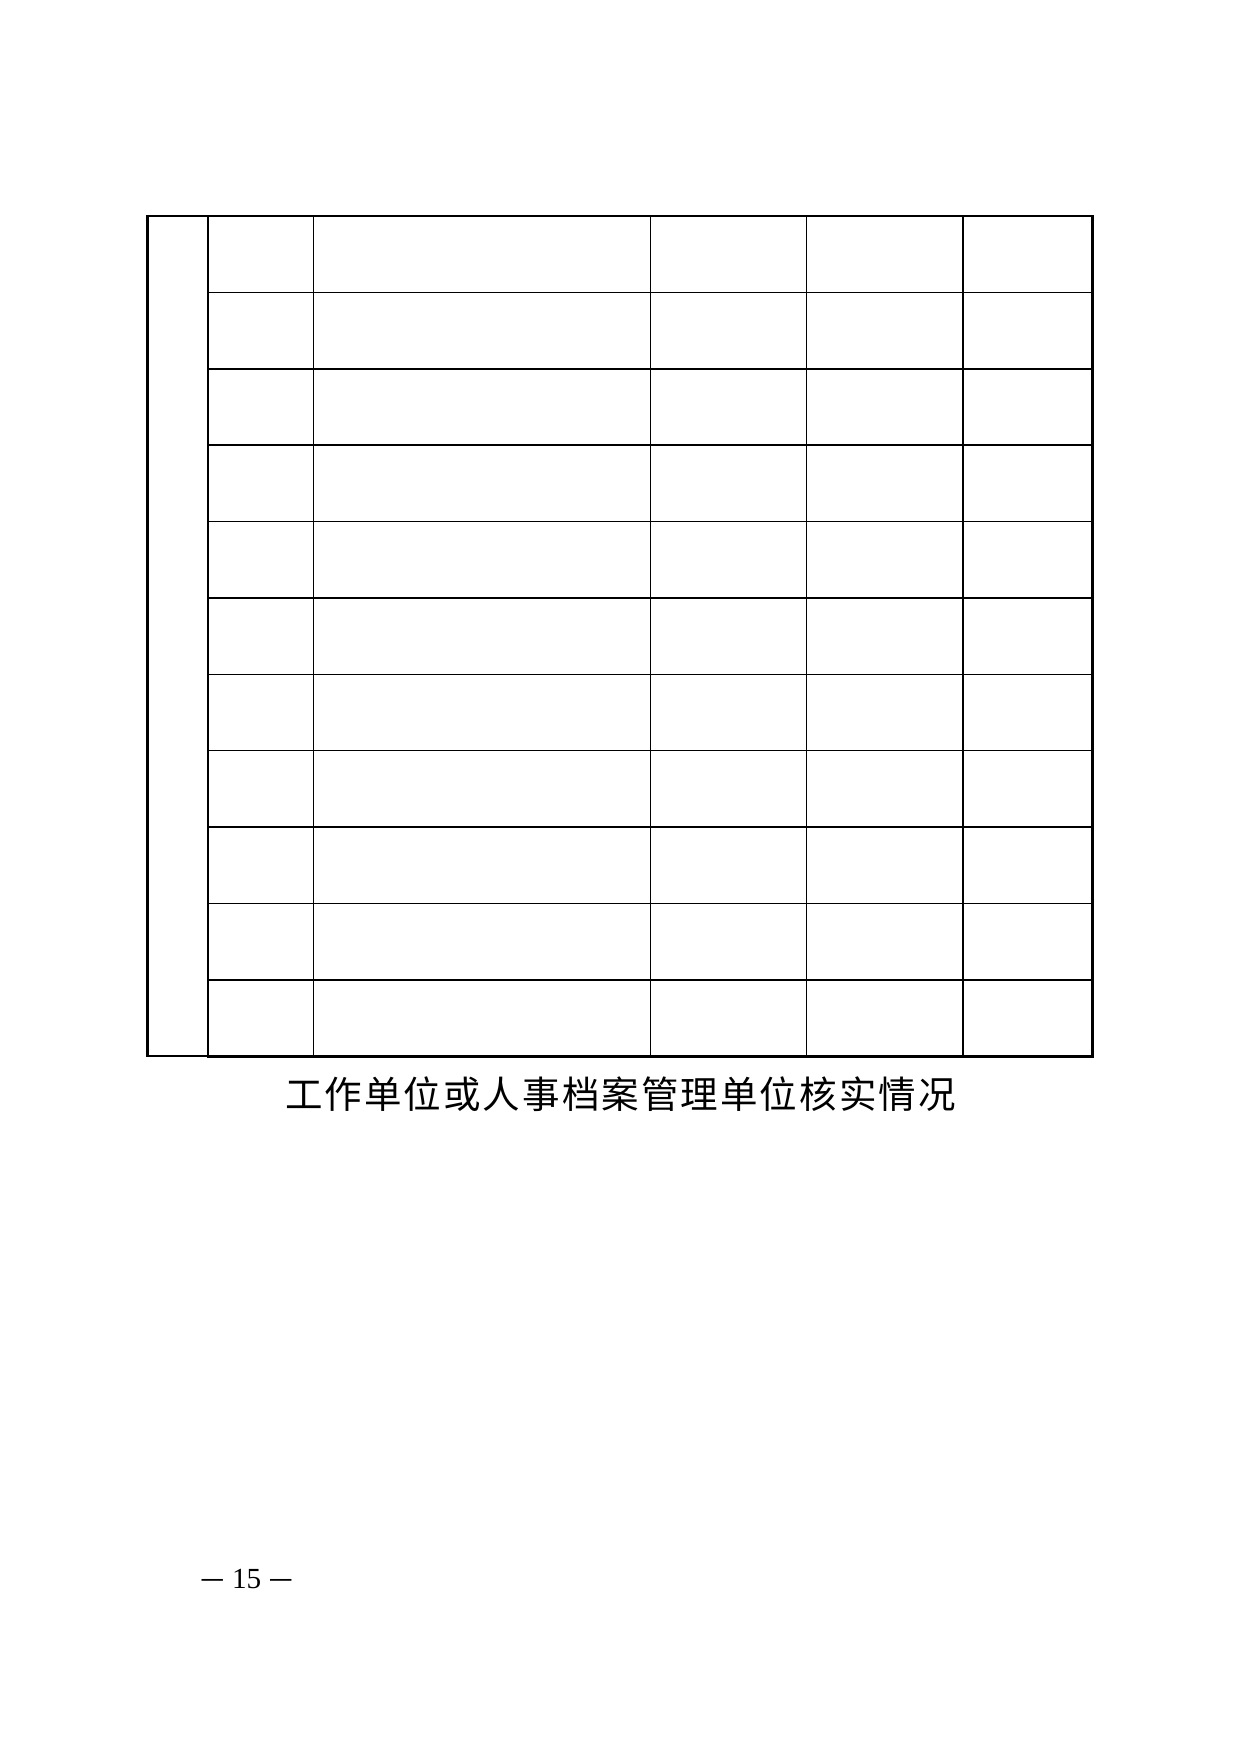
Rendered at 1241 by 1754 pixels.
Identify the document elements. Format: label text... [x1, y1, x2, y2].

table_cell [651, 675, 806, 750]
table_cell [209, 370, 313, 444]
table_cell [314, 293, 650, 368]
table_cell [964, 370, 1091, 444]
table_cell [314, 981, 650, 1055]
table_cell [314, 904, 650, 979]
table_cell [209, 751, 313, 826]
table_cell [964, 828, 1091, 902]
table_cell [209, 828, 313, 902]
table_cell [807, 217, 962, 292]
table_cell [807, 675, 962, 750]
table_cell [209, 217, 313, 292]
table_cell [807, 904, 962, 979]
table_cell [314, 675, 650, 750]
table_cell [964, 217, 1091, 292]
table_cell [314, 751, 650, 826]
table_cell [209, 981, 313, 1055]
table_cell [807, 981, 962, 1055]
table_cell [964, 751, 1091, 826]
table_cell [651, 522, 806, 597]
table_cell [651, 446, 806, 521]
table_cell [964, 599, 1091, 673]
table_cell [807, 599, 962, 673]
table_cell [807, 446, 962, 521]
table_cell [651, 981, 806, 1055]
table_cell [651, 751, 806, 826]
table_cell [964, 446, 1091, 521]
table_cell [807, 293, 962, 368]
table_cell [964, 904, 1091, 979]
table_cell [651, 828, 806, 902]
table_cell [651, 370, 806, 444]
table_cell [807, 522, 962, 597]
table_cell [651, 904, 806, 979]
table_cell [807, 370, 962, 444]
table_cell [314, 370, 650, 444]
table_cell [314, 217, 650, 292]
table_cell [314, 599, 650, 673]
table_cell [964, 981, 1091, 1055]
table_cell [209, 522, 313, 597]
table_cell [314, 828, 650, 902]
table_cell [651, 293, 806, 368]
table_cell [314, 522, 650, 597]
table_cell [209, 675, 313, 750]
table_cell [807, 828, 962, 902]
table_cell [807, 751, 962, 826]
table_cell [209, 446, 313, 521]
table_cell [651, 217, 806, 292]
table_cell [209, 293, 313, 368]
table_cell [651, 599, 806, 673]
table_cell [964, 293, 1091, 368]
table_cell [209, 599, 313, 673]
table_cell [964, 675, 1091, 750]
text 工作单位或人事档案管理单位核实情况 [167, 1058, 1074, 1121]
table_cell [964, 522, 1091, 597]
table_cell [314, 446, 650, 521]
table_cell [209, 904, 313, 979]
